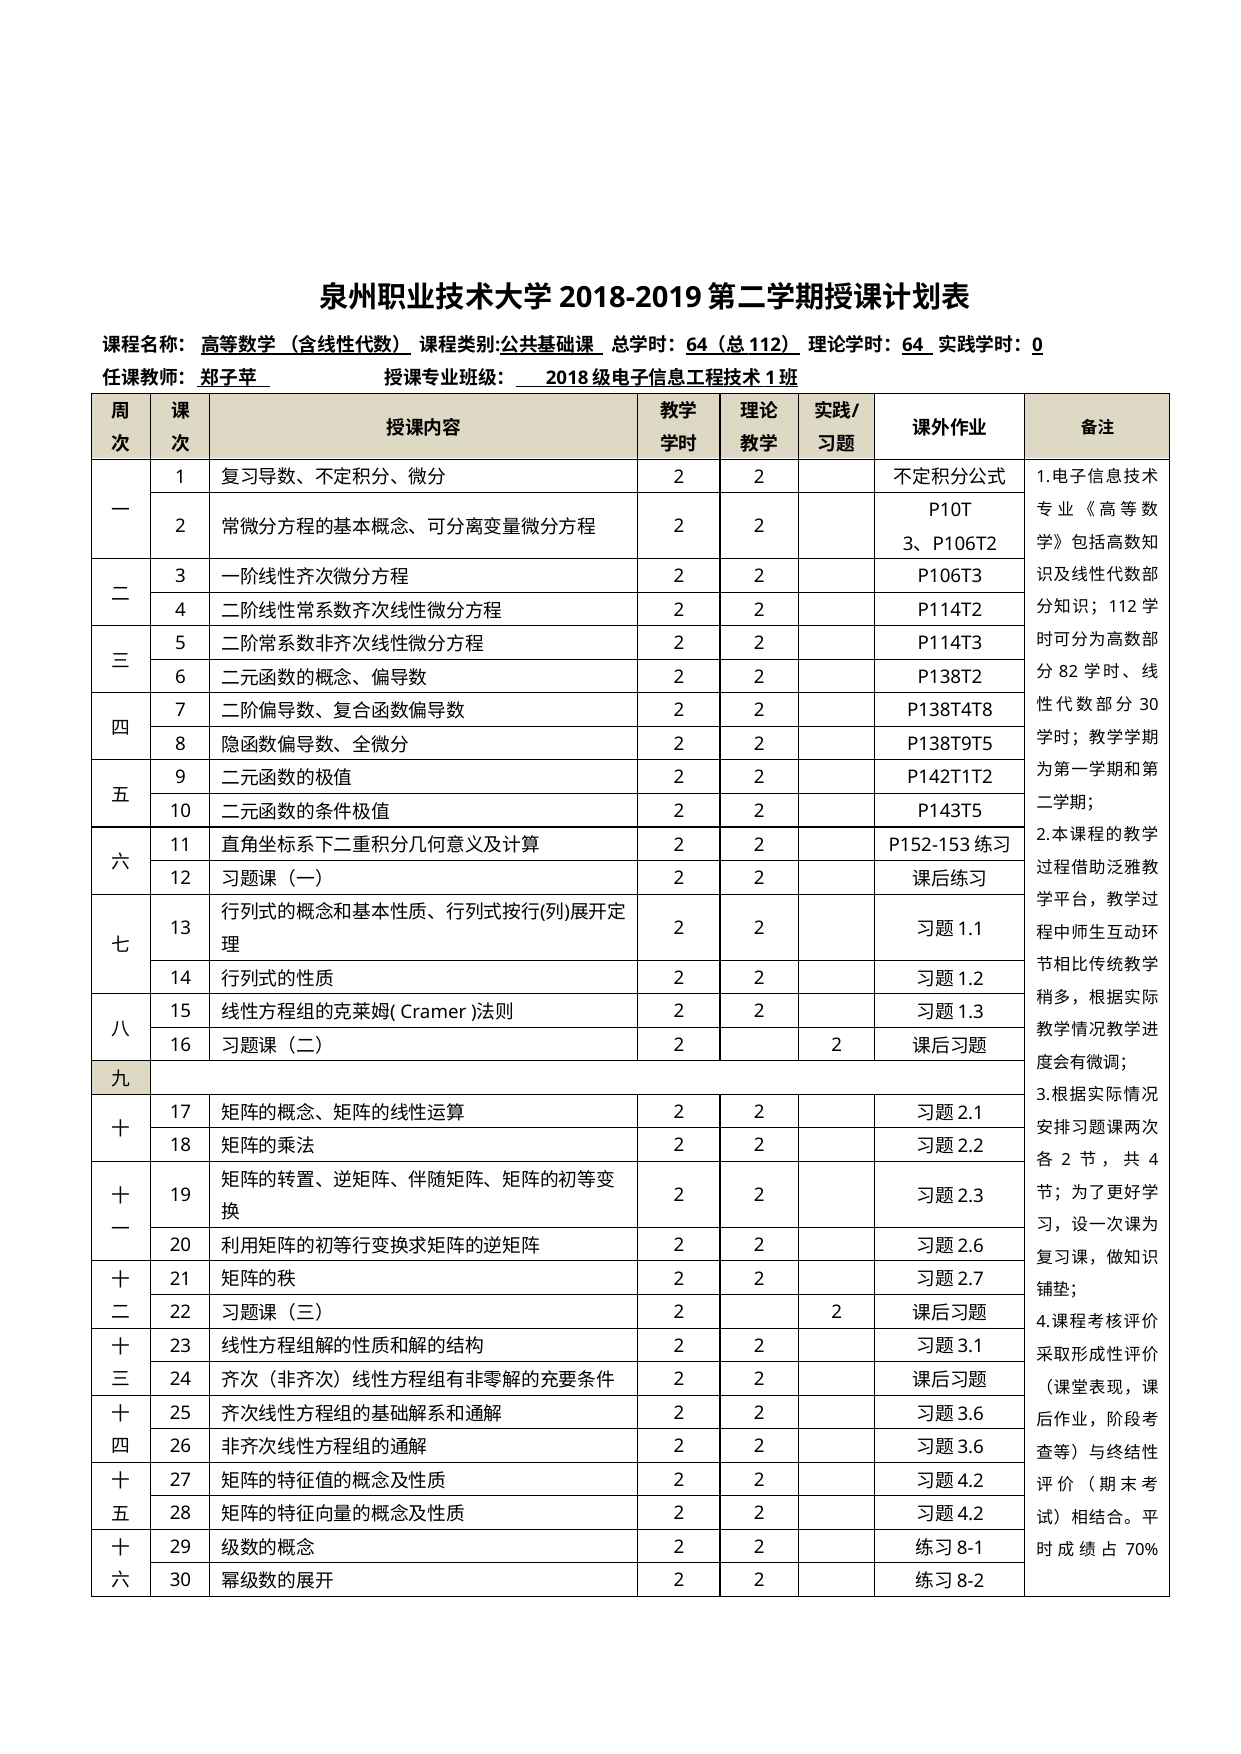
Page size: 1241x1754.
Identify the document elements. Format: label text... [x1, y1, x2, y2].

table_cell 课外作业 [875, 394, 1024, 458]
table_cell 10 [151, 794, 209, 826]
table_cell 利用矩阵的初等行变换求矩阵的逆矩阵 [210, 1228, 637, 1260]
table_cell 2 [638, 1563, 719, 1596]
table_cell P10T3、P106T2 [875, 493, 1024, 558]
table_cell 9 [151, 760, 209, 793]
table_cell [799, 828, 874, 860]
table_cell 习题4.2 [875, 1496, 1024, 1529]
table_cell 17 [151, 1095, 209, 1127]
table_cell 2 [721, 1362, 798, 1394]
table_cell 2 [638, 460, 719, 492]
table_cell 十一 [92, 1162, 150, 1260]
table_cell [799, 1530, 874, 1562]
table_cell 矩阵的秩 [210, 1261, 637, 1294]
table_cell 2 [721, 828, 798, 860]
table_cell 课后习题 [875, 1295, 1024, 1327]
table_cell [799, 994, 874, 1027]
table_cell 2 [638, 1162, 719, 1227]
table_cell 2 [721, 861, 798, 893]
table_cell 2 [638, 994, 719, 1027]
table_cell 20 [151, 1228, 209, 1260]
table_cell 2 [638, 593, 719, 625]
table_cell 习题3.6 [875, 1396, 1024, 1428]
table_cell 2 [638, 693, 719, 726]
table_cell 矩阵的乘法 [210, 1128, 637, 1161]
table_cell 隐函数偏导数、全微分 [210, 727, 637, 759]
table_cell 22 [151, 1295, 209, 1327]
table_cell 2 [799, 1028, 874, 1060]
table_cell 2 [638, 660, 719, 692]
table_cell 七 [92, 895, 150, 993]
table_cell 习题2.1 [875, 1095, 1024, 1127]
table_cell 2 [638, 1295, 719, 1327]
table_cell 2 [721, 1530, 798, 1562]
table_cell 常微分方程的基本概念、可分离变量微分方程 [210, 493, 637, 558]
table_cell 级数的概念 [210, 1530, 637, 1562]
table_cell P142T1T2 [875, 760, 1024, 793]
table_cell 二元函数的极值 [210, 760, 637, 793]
table_cell 2 [721, 493, 798, 558]
table_cell [799, 1563, 874, 1596]
table_cell 五 [92, 760, 150, 826]
table_cell P143T5 [875, 794, 1024, 826]
table_cell 习题3.1 [875, 1329, 1024, 1361]
table_cell 21 [151, 1261, 209, 1294]
table_cell [799, 1429, 874, 1462]
table_cell [799, 1261, 874, 1294]
table_cell 2 [638, 1095, 719, 1127]
table_cell 习题4.2 [875, 1463, 1024, 1495]
table_cell 2 [151, 493, 209, 558]
table_cell 14 [151, 961, 209, 993]
table_cell 2 [721, 895, 798, 959]
table_cell 2 [721, 460, 798, 492]
table_cell 24 [151, 1362, 209, 1394]
table_cell [799, 1095, 874, 1127]
table_cell 课后习题 [875, 1362, 1024, 1394]
table_cell [799, 1496, 874, 1529]
table_cell [151, 1061, 1024, 1094]
table_cell 实践/习题 [799, 394, 874, 458]
table_cell 2 [638, 961, 719, 993]
table_cell P138T2 [875, 660, 1024, 692]
table_cell [799, 559, 874, 592]
table_cell P114T3 [875, 626, 1024, 659]
table_cell 2 [638, 895, 719, 959]
table_cell [799, 1228, 874, 1260]
table_cell 习题1.1 [875, 895, 1024, 959]
table_cell 二元函数的条件极值 [210, 794, 637, 826]
table_cell [721, 1295, 798, 1327]
table_cell 2 [721, 961, 798, 993]
table_cell 行列式的概念和基本性质、行列式按行(列)展开定理 [210, 895, 637, 959]
table_cell 九 [92, 1061, 150, 1094]
table_cell 习题2.7 [875, 1261, 1024, 1294]
table_cell 2 [721, 1463, 798, 1495]
table_cell 2 [638, 1463, 719, 1495]
table_cell [799, 895, 874, 959]
table_cell 2 [721, 1396, 798, 1428]
table_cell 2 [638, 1429, 719, 1462]
table_cell 幂级数的展开 [210, 1563, 637, 1596]
table_cell 2 [638, 1496, 719, 1529]
table_cell 2 [638, 828, 719, 860]
table_cell 练习8-1 [875, 1530, 1024, 1562]
table_cell 习题3.6 [875, 1429, 1024, 1462]
table_cell 齐次（非齐次）线性方程组有非零解的充要条件 [210, 1362, 637, 1394]
table_cell 12 [151, 861, 209, 893]
table_cell P106T3 [875, 559, 1024, 592]
table_cell [799, 593, 874, 625]
table_cell 2 [638, 1530, 719, 1562]
table_cell 不定积分公式 [875, 460, 1024, 492]
table_cell 课程名称： 高等数学 （含线性代数） 课程类别:公共基础课 总学时：64（总112） 理论学时：64 实践学时：0 任课教师： 郑子苹 授课专业班级： 2018级电子信息工程技术1班 [91, 328, 1198, 392]
table_cell 十二 [92, 1261, 150, 1327]
table_cell 线性方程组的克莱姆( Cramer )法则 [210, 994, 637, 1027]
table_cell 2 [721, 727, 798, 759]
table_cell 27 [151, 1463, 209, 1495]
table_cell 2 [721, 1261, 798, 1294]
table_cell 习题2.6 [875, 1228, 1024, 1260]
table_cell 习题1.3 [875, 994, 1024, 1027]
table_cell 齐次线性方程组的基础解系和通解 [210, 1396, 637, 1428]
table_cell 授课内容 [210, 394, 637, 458]
table_header 泉州职业技术大学 2018-2019第二学期授课计划表 [91, 133, 1198, 327]
table_cell 习题课（二） [210, 1028, 637, 1060]
table_cell 2 [638, 1362, 719, 1394]
table_cell 二阶常系数非齐次线性微分方程 [210, 626, 637, 659]
table_cell [799, 760, 874, 793]
table_cell 2 [721, 1228, 798, 1260]
table_cell 理论 教学 [721, 394, 798, 458]
table_cell 线性方程组解的性质和解的结构 [210, 1329, 637, 1361]
table_cell [799, 1362, 874, 1394]
table_cell 非齐次线性方程组的通解 [210, 1429, 637, 1462]
table_cell [799, 693, 874, 726]
table_cell 2 [721, 1429, 798, 1462]
table_cell 二阶线性常系数齐次线性微分方程 [210, 593, 637, 625]
table_cell 行列式的性质 [210, 961, 637, 993]
table_cell 6 [151, 660, 209, 692]
table_cell 2 [638, 1261, 719, 1294]
table_cell 2 [638, 1128, 719, 1161]
table_cell 30 [151, 1563, 209, 1596]
table_cell 十五 [92, 1463, 150, 1529]
table_cell [799, 1162, 874, 1227]
table_cell 习题2.3 [875, 1162, 1024, 1227]
table_cell 四 [92, 693, 150, 759]
table_cell 2 [721, 1162, 798, 1227]
table_cell [799, 961, 874, 993]
table_cell 习题2.2 [875, 1128, 1024, 1161]
table_cell [799, 794, 874, 826]
table_cell 2 [799, 1295, 874, 1327]
table_cell P114T2 [875, 593, 1024, 625]
table_cell [721, 1028, 798, 1060]
table_cell 2 [638, 493, 719, 558]
table_cell 习题1.2 [875, 961, 1024, 993]
table_cell 2 [721, 994, 798, 1027]
table_cell 2 [638, 559, 719, 592]
table_cell 教学 学时 [638, 394, 719, 458]
table_cell 2 [721, 1496, 798, 1529]
table_cell 周次 [92, 394, 150, 458]
table_cell 十 [92, 1095, 150, 1161]
table_cell 十三 [92, 1329, 150, 1394]
table_cell [799, 660, 874, 692]
table_cell P152-153练习 [875, 828, 1024, 860]
table_cell [799, 861, 874, 893]
table_cell 课次 [151, 394, 209, 458]
table_cell [799, 460, 874, 492]
table_cell 26 [151, 1429, 209, 1462]
table_cell 2 [721, 1329, 798, 1361]
table_cell 1 [151, 460, 209, 492]
table_cell 16 [151, 1028, 209, 1060]
table_cell 2 [721, 559, 798, 592]
table_cell 3 [151, 559, 209, 592]
table_cell 一阶线性齐次微分方程 [210, 559, 637, 592]
table_cell 5 [151, 626, 209, 659]
table_cell 1.电子信息技术专业《高等数学》包括高数知识及线性代数部分知识；112学时可分为高数部分82学时、线性代数部分30学时；教学学期为第一学期和第二学期； 2.本课程的教学过程借助泛雅教学平台，教学过程中师生互动环节相比传统教学稍多，根据实际教学情况教学进度会有微调； 3.根据实际情况安排习题课两次各2节，共4节；为了更好学习，设一次课为复习课，做知识铺垫； 4.课程考核评价采取形成性评价（课堂表现，课后作业，阶段考查等）与终结性评价（期末考试）相结合。平时成绩占70%（其中平时作业占10%，课堂互动占10%，线上访问占10%，视频学习5%，随堂测验20%，出勤占15%），考试成绩占30%，考试两次（期中安排在考试周，期末考试随堂进行）。 [1025, 460, 1169, 1596]
table_cell 2 [638, 1329, 719, 1361]
table_cell 2 [721, 760, 798, 793]
table_cell 二阶偏导数、复合函数偏导数 [210, 693, 637, 726]
table_cell 2 [721, 794, 798, 826]
table_cell 十六 [92, 1530, 150, 1596]
table_cell 15 [151, 994, 209, 1027]
table_cell [799, 1396, 874, 1428]
table_cell 2 [721, 1563, 798, 1596]
table_cell 六 [92, 828, 150, 893]
table_cell 2 [638, 727, 719, 759]
table_cell P138T4T8 [875, 693, 1024, 726]
table_cell 11 [151, 828, 209, 860]
table_cell 29 [151, 1530, 209, 1562]
table_cell 矩阵的特征值的概念及性质 [210, 1463, 637, 1495]
table_cell 2 [638, 1396, 719, 1428]
table_cell 二 [92, 559, 150, 625]
table_cell 十四 [92, 1396, 150, 1462]
table_cell 23 [151, 1329, 209, 1361]
table_cell 练习8-2 [875, 1563, 1024, 1596]
table_cell [799, 1329, 874, 1361]
table_cell 八 [92, 994, 150, 1060]
table_cell 28 [151, 1496, 209, 1529]
table_cell 矩阵的转置、逆矩阵、伴随矩阵、矩阵的初等变换 [210, 1162, 637, 1227]
table_cell 19 [151, 1162, 209, 1227]
table_cell 2 [638, 626, 719, 659]
table_cell 2 [638, 794, 719, 826]
table_cell 矩阵的概念、矩阵的线性运算 [210, 1095, 637, 1127]
table_cell 25 [151, 1396, 209, 1428]
table_cell 4 [151, 593, 209, 625]
table_cell 习题课（一） [210, 861, 637, 893]
table_cell 2 [638, 861, 719, 893]
table_cell 复习导数、不定积分、微分 [210, 460, 637, 492]
table_cell 三 [92, 626, 150, 692]
table_cell 2 [721, 626, 798, 659]
table_cell 7 [151, 693, 209, 726]
table_cell 2 [638, 760, 719, 793]
table_cell [799, 1463, 874, 1495]
table_cell 矩阵的特征向量的概念及性质 [210, 1496, 637, 1529]
table_cell [799, 626, 874, 659]
table_cell 备注 [1025, 394, 1169, 458]
table_cell [799, 1128, 874, 1161]
table_cell 2 [638, 1228, 719, 1260]
table_cell [799, 493, 874, 558]
table_cell 18 [151, 1128, 209, 1161]
table_cell 习题课（三） [210, 1295, 637, 1327]
table_cell 2 [721, 593, 798, 625]
table_cell 2 [721, 1128, 798, 1161]
table_cell 2 [721, 1095, 798, 1127]
table_cell 二元函数的概念、偏导数 [210, 660, 637, 692]
table_cell 2 [721, 660, 798, 692]
table_cell 2 [638, 1028, 719, 1060]
table_cell 2 [721, 693, 798, 726]
table_cell 课后习题 [875, 1028, 1024, 1060]
table_cell [799, 727, 874, 759]
table_cell 8 [151, 727, 209, 759]
table_cell P138T9T5 [875, 727, 1024, 759]
table_cell 13 [151, 895, 209, 959]
table_cell 直角坐标系下二重积分几何意义及计算 [210, 828, 637, 860]
table_cell 课后练习 [875, 861, 1024, 893]
table_cell 一 [92, 460, 150, 558]
